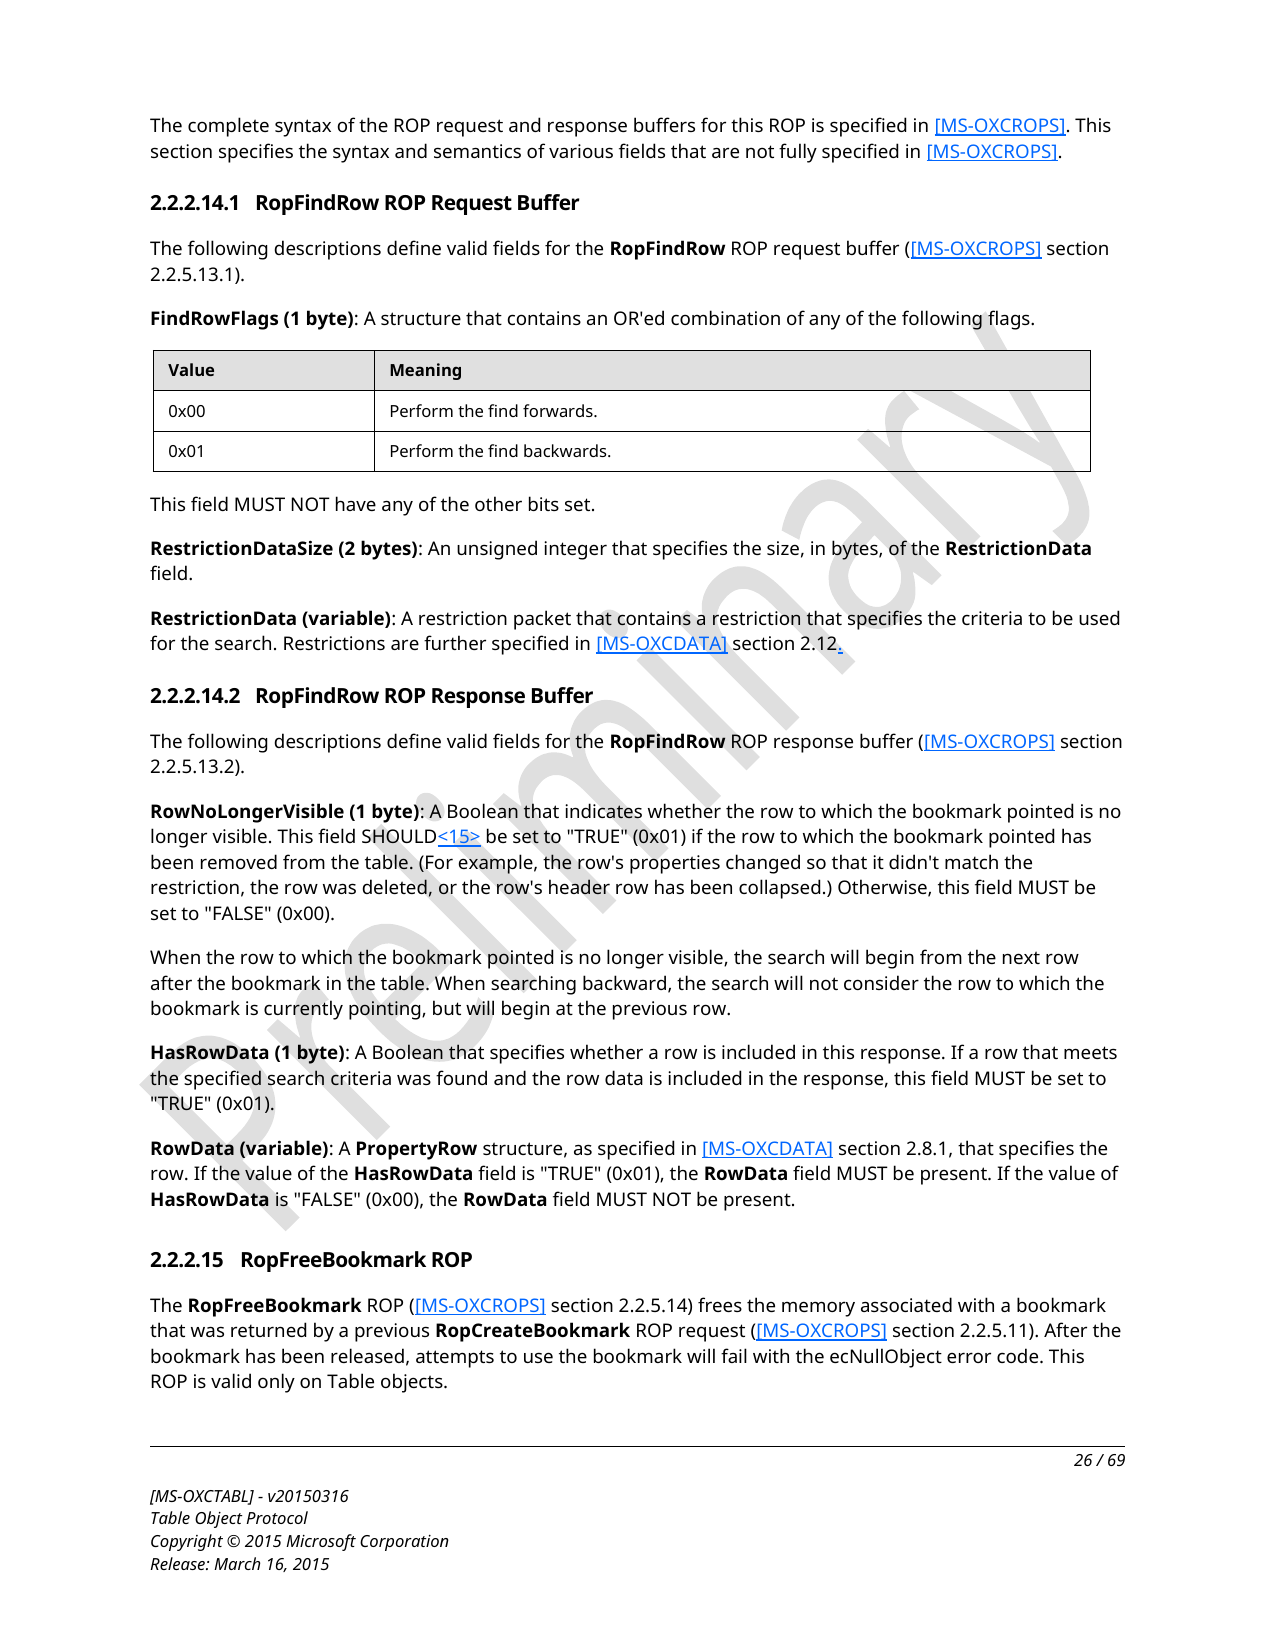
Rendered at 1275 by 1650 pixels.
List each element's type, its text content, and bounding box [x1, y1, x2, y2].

table_cell 0x00 [154, 391, 374, 431]
text FindRowFlags (1 byte): A structure that contains an OR'ed combination of any of the following flags. [150, 306, 1125, 331]
text RestrictionData (variable): A restriction packet that contains a restriction that specifies the criteria to be used for the search. Restrictions are further specified in [MS-OXCDATA] section 2.12. [150, 605, 1125, 656]
text This field MUST NOT have any of the other bits set. [150, 491, 1125, 516]
table_header Meaning [375, 351, 1090, 390]
text RowData (variable): A PropertyRow structure, as specified in [MS-OXCDATA] section 2.8.1, that specifies the row. If the value of the HasRowData field is "TRUE" (0x01), the RowData field MUST be present. If the value of HasRowData is "FALSE" (0x00), the RowData field MUST NOT be present. [150, 1135, 1125, 1211]
text The RopFreeBookmark ROP ([MS-OXCROPS] section 2.2.5.14) frees the memory associated with a bookmark that was returned by a previous RopCreateBookmark ROP request ([MS-OXCROPS] section 2.2.5.11). After the bookmark has been released, attempts to use the bookmark will fail with the ecNullObject error code. This ROP is valid only on Table objects. [150, 1292, 1125, 1394]
subtitle RopFreeBookmark ROP [150, 1245, 1125, 1273]
table_header Value [154, 351, 374, 390]
text The following descriptions define valid fields for the RopFindRow ROP request buffer ([MS-OXCROPS] section 2.2.5.13.1). [150, 236, 1125, 287]
table_cell Perform the find forwards. [375, 391, 1090, 431]
subtitle RopFindRow ROP Response Buffer [150, 681, 1125, 709]
subtitle RopFindRow ROP Request Buffer [150, 188, 1125, 217]
text RowNoLongerVisible (1 byte): A Boolean that indicates whether the row to which the bookmark pointed is no longer visible. This field SHOULD<15> be set to "TRUE" (0x01) if the row to which the bookmark pointed has been removed from the table. (For example, the row's properties changed so that it didn't match the restriction, the row was deleted, or the row's header row has been collapsed.) Otherwise, this field MUST be set to "FALSE" (0x00). [150, 798, 1125, 926]
text RestrictionDataSize (2 bytes): An unsigned integer that specifies the size, in bytes, of the RestrictionData field. [150, 535, 1125, 586]
text The following descriptions define valid fields for the RopFindRow ROP response buffer ([MS-OXCROPS] section 2.2.5.13.2). [150, 728, 1125, 779]
table_cell Perform the find backwards. [375, 432, 1090, 471]
text The complete syntax of the ROP request and response buffers for this ROP is specified in [MS-OXCROPS]. This section specifies the syntax and semantics of various fields that are not fully specified in [MS-OXCROPS]. [150, 112, 1125, 163]
text When the row to which the bookmark pointed is no longer visible, the search will begin from the next row after the bookmark in the table. When searching backward, the search will not consider the row to which the bookmark is currently pointing, but will begin at the previous row. [150, 944, 1125, 1021]
table_cell 0x01 [154, 432, 374, 471]
text HasRowData (1 byte): A Boolean that specifies whether a row is included in this response. If a row that meets the specified search criteria was found and the row data is included in the response, this field MUST be set to "TRUE" (0x01). [150, 1039, 1125, 1116]
